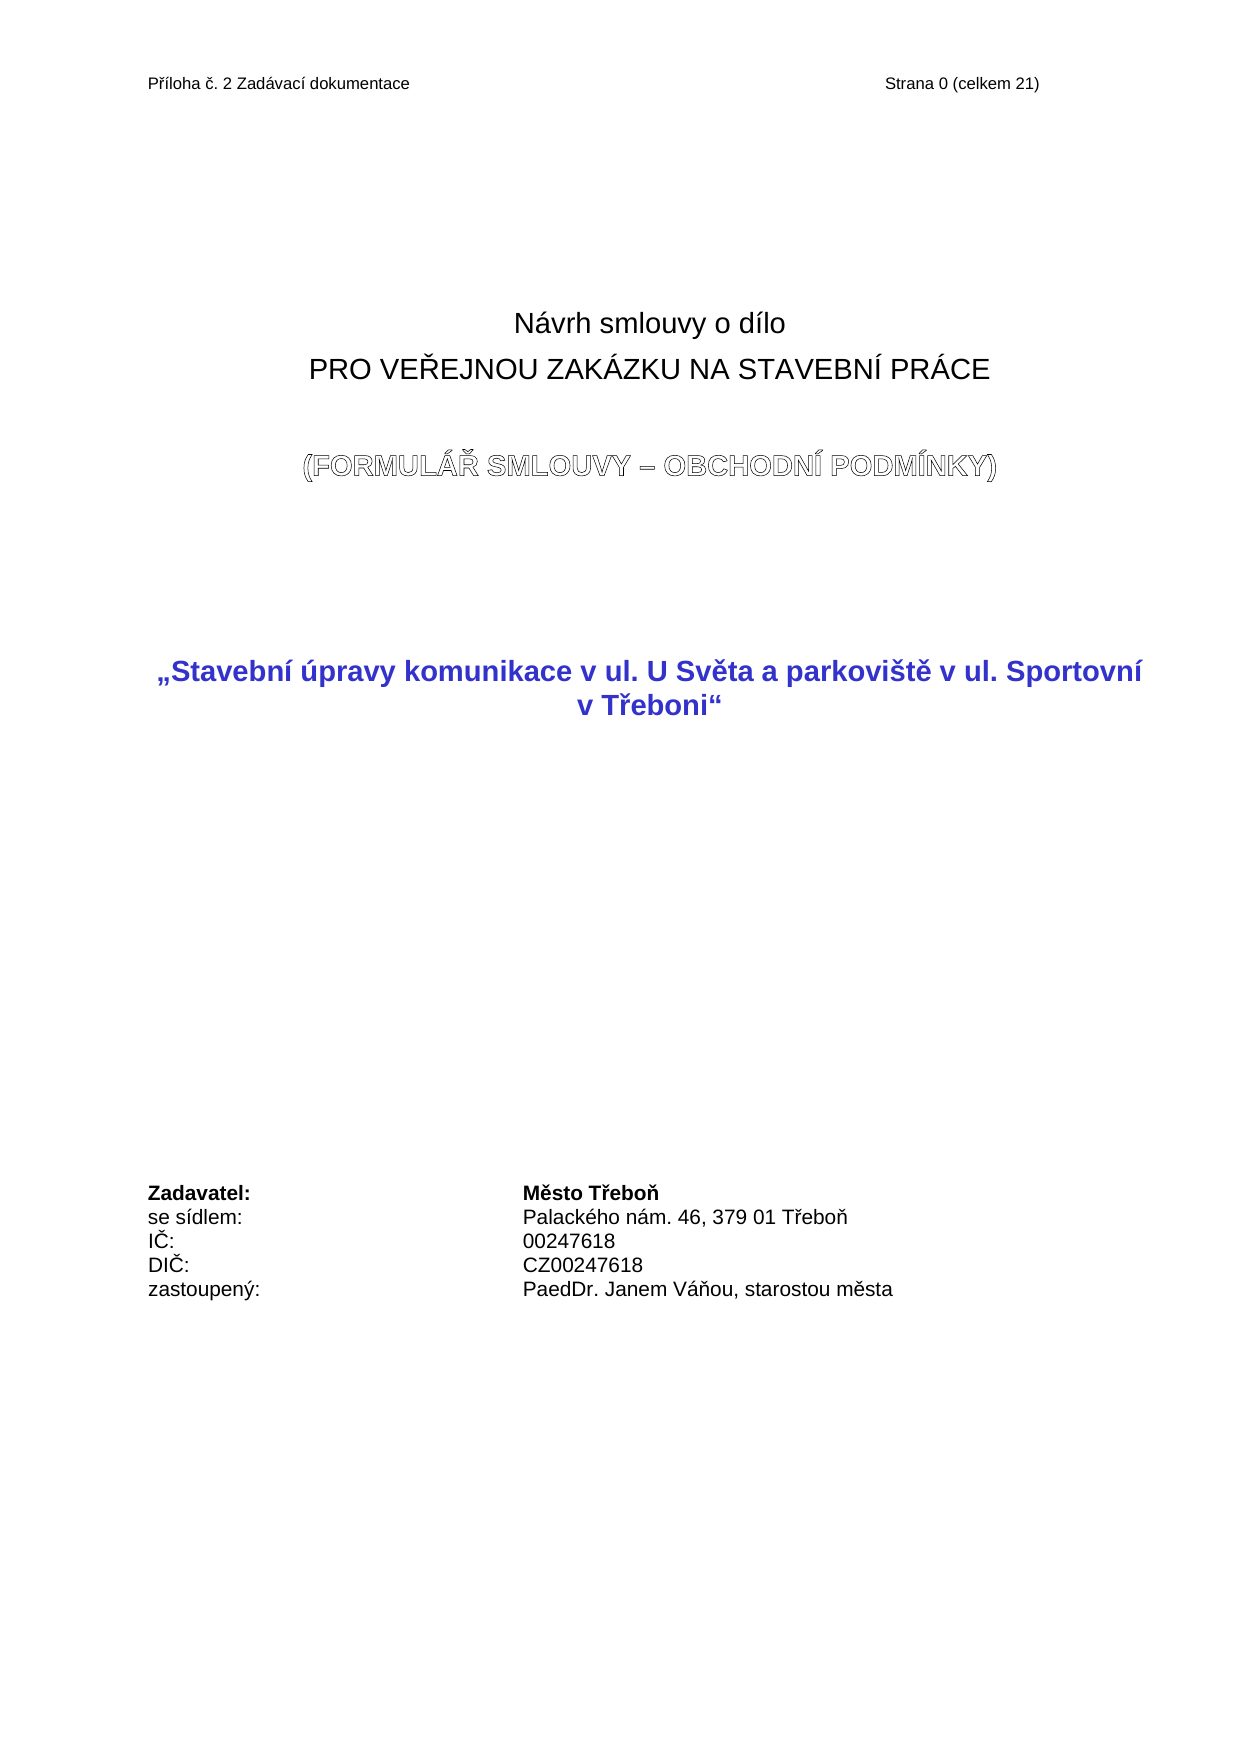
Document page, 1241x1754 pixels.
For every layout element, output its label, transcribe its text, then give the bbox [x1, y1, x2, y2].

list IČ: 00247618 [148, 1229, 1152, 1253]
list DIČ: CZ00247618 [148, 1253, 1152, 1277]
text PRO VEŘEJNOU ZAKÁZKU NA STAVEBNÍ PRÁCE [148, 352, 1152, 386]
text „Stavební úpravy komunikace v ul. U Světa a parkoviště v ul. Sportovní v Třeboni“ [148, 654, 1152, 721]
list Zadavatel: Město Třeboň [148, 1181, 1152, 1205]
text (FORMULÁŘ SMLOUVY – OBCHODNÍ PODMÍNKY) [148, 448, 1152, 482]
text Návrh smlouvy o dílo [148, 306, 1152, 340]
list se sídlem: Palackého nám. 46, 379 01 Třeboň [148, 1205, 1152, 1229]
list zastoupený: PaedDr. Janem Váňou, starostou města [148, 1277, 1152, 1301]
